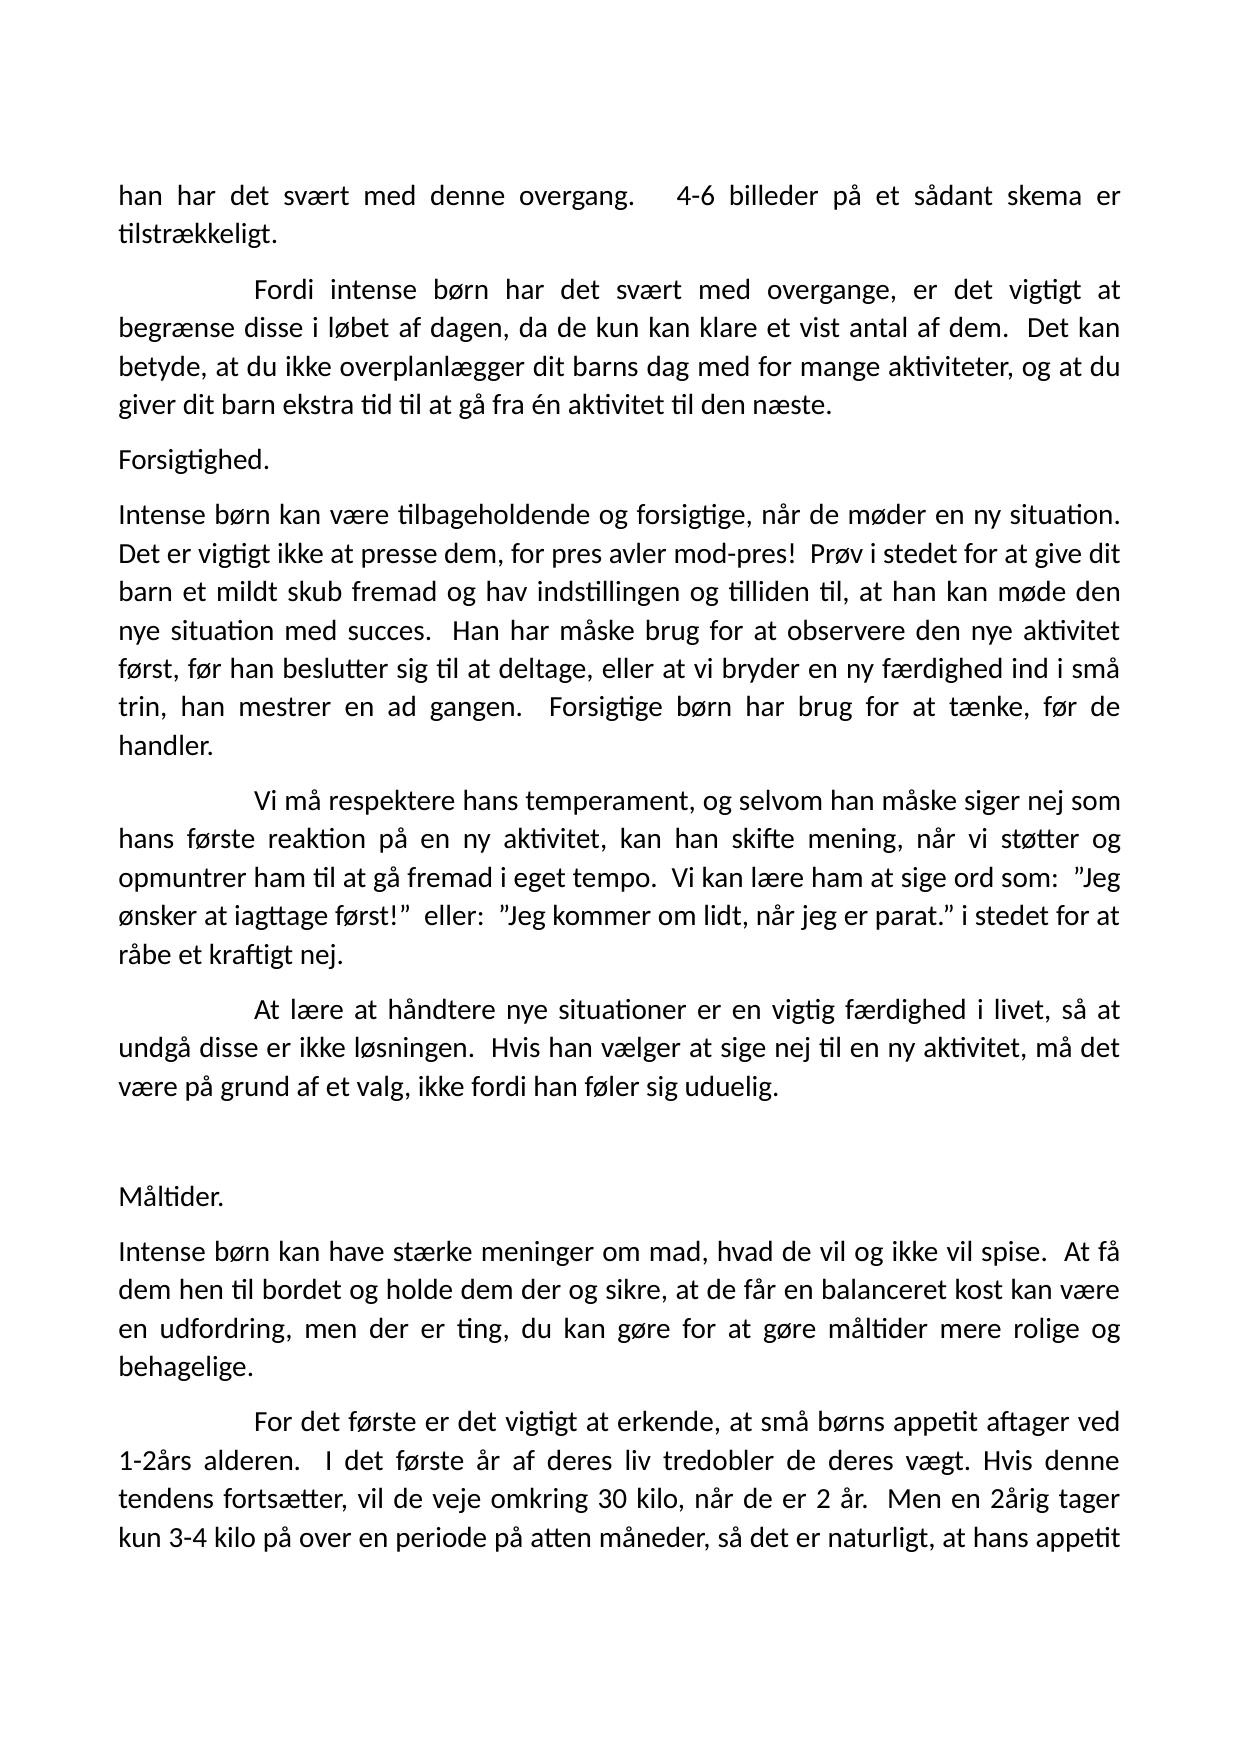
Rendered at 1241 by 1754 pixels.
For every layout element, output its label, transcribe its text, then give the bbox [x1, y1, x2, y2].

text Fordi intense børn har det svært med overgange, er det vigtigt at begrænse disse i løbet af dagen, da de kun kan klare et vist antal af dem. Det kan betyde, at du ikke overplanlægger dit barns dag med for mange aktiviteter, og at du giver dit barn ekstra tid til at gå fra én aktivitet til den næste. [118, 271, 1122, 422]
text Intense børn kan være tilbageholdende og forsigtige, når de møder en ny situation. Det er vigtigt ikke at presse dem, for pres avler mod-pres! Prøv i stedet for at give dit barn et mildt skub fremad og hav indstillingen og tilliden til, at han kan møde den nye situation med succes. Han har måske brug for at observere den nye aktivitet først, før han beslutter sig til at deltage, eller at vi bryder en ny færdighed ind i små trin, han mestrer en ad gangen. Forsigtige børn har brug for at tænke, før de handler. [118, 496, 1122, 762]
text Måltider. [118, 1178, 1122, 1213]
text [118, 1403, 1122, 1554]
text Vi må respektere hans temperament, og selvom han måske siger nej som hans første reaktion på en ny aktivitet, kan han skifte mening, når vi støtter og opmuntrer ham til at gå fremad i eget tempo. Vi kan lære ham at sige ord som: ”Jeg ønsker at iagttage først!” eller: ”Jeg kommer om lidt, når jeg er parat.” i stedet for at råbe et kraftigt nej. [118, 782, 1122, 971]
text Forsigtighed. [118, 441, 1122, 477]
text At lære at håndtere nye situationer er en vigtig færdighed i livet, så at undgå disse er ikke løsningen. Hvis han vælger at sige nej til en ny aktivitet, må det være på grund af et valg, ikke fordi han føler sig uduelig. [118, 991, 1122, 1103]
text Intense børn kan have stærke meninger om mad, hvad de vil og ikke vil spise. At få dem hen til bordet og holde dem der og sikre, at de får en balanceret kost kan være en udfordring, men der er ting, du kan gøre for at gøre måltider mere rolige og behagelige. [118, 1233, 1122, 1384]
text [118, 177, 1122, 251]
